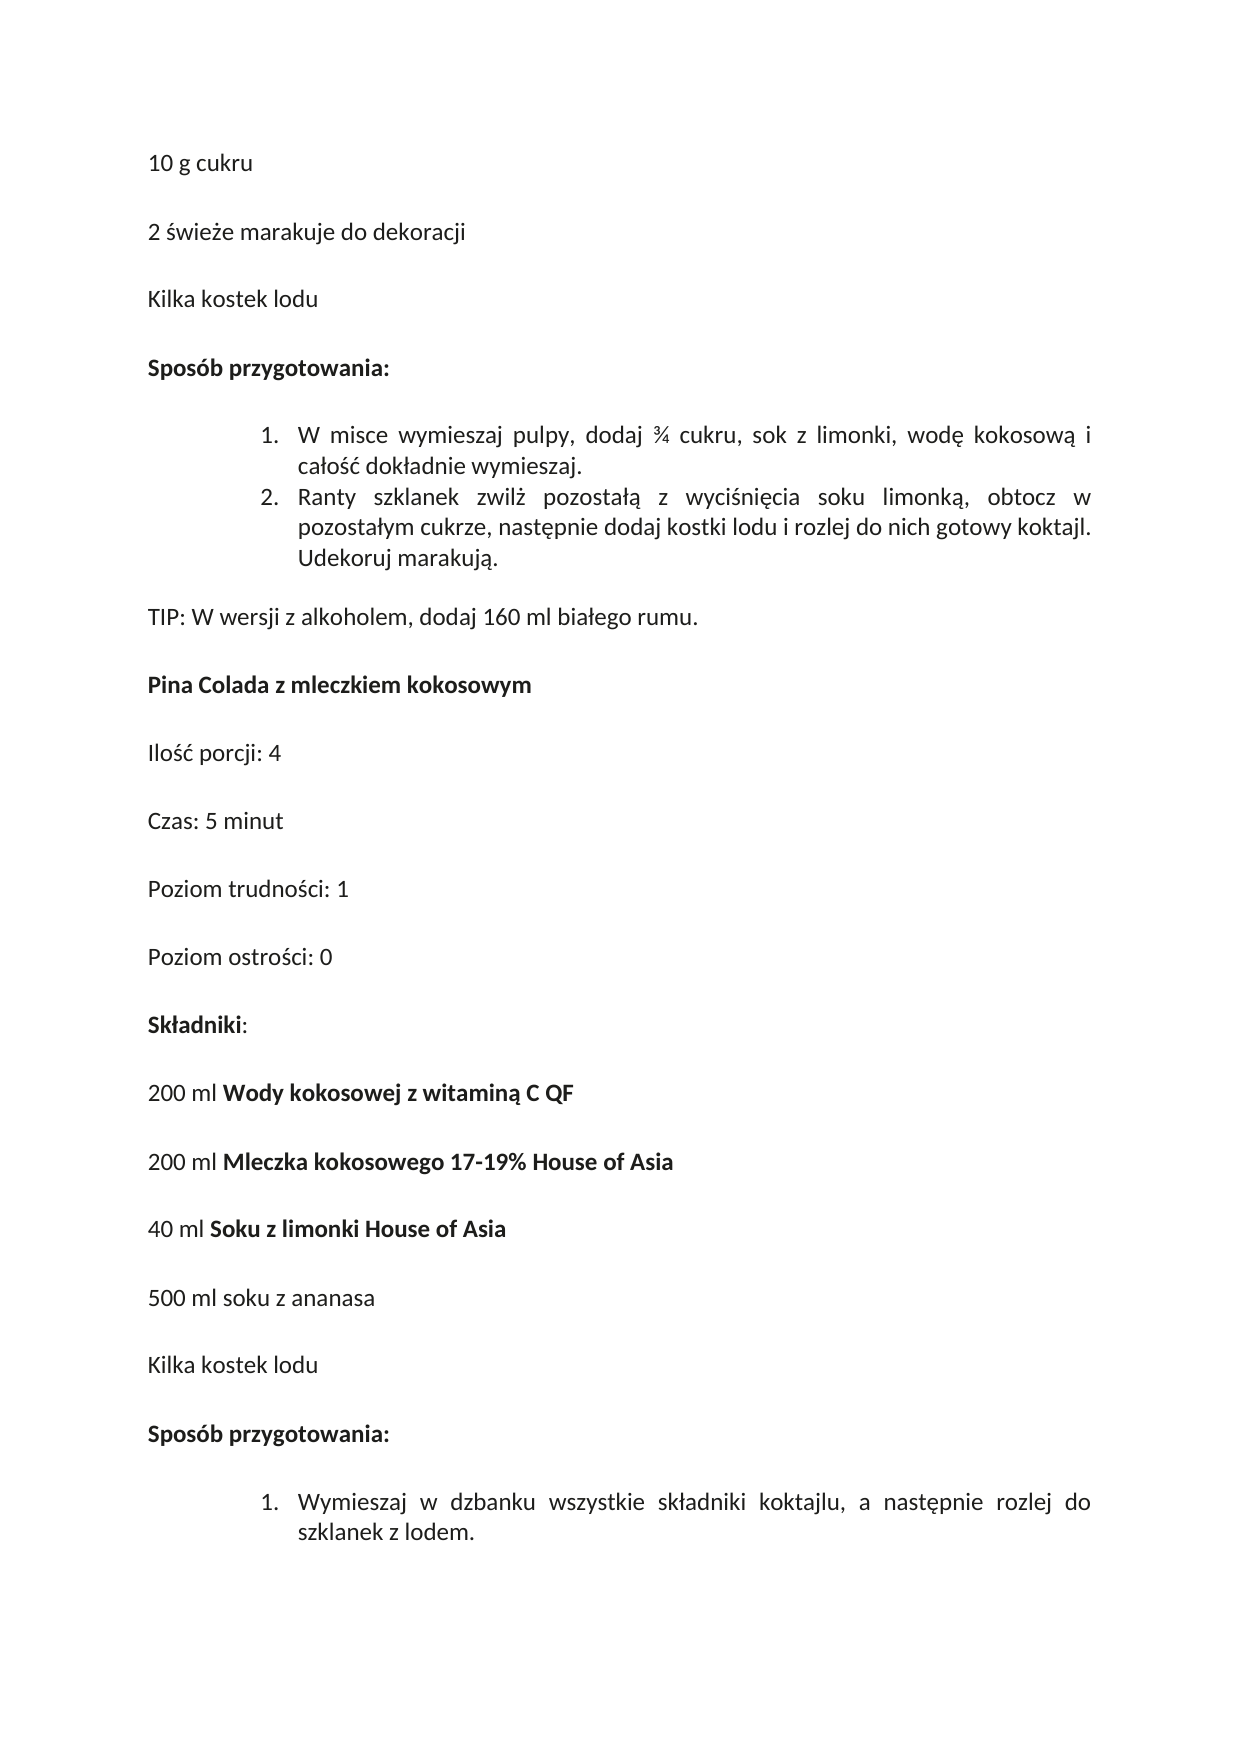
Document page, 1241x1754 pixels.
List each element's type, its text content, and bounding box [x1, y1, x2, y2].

text 10 g cukru [148, 148, 1093, 178]
text 200 ml Mleczka kokosowego 17-19% House of Asia [148, 1146, 1093, 1176]
text Składniki: [148, 1009, 1093, 1040]
text Poziom trudności: 1 [148, 873, 1093, 904]
text Sposób przygotowania: [148, 1418, 1093, 1448]
list Wymieszaj w dzbanku wszystkie składniki koktajlu, a następnie rozlej do szklanek z lodem. [260, 1486, 1093, 1547]
list Ranty szklanek zwilż pozostałą z wyciśnięcia soku limonką, obtocz w pozostałym cukrze, następnie dodaj kostki lodu i rozlej do nich gotowy koktajl. Udekoruj marakują. [260, 481, 1093, 572]
text 40 ml Soku z limonki House of Asia [148, 1214, 1093, 1244]
text 200 ml Wody kokosowej z witaminą C QF [148, 1078, 1093, 1108]
text Kilka kostek lodu [148, 1350, 1093, 1380]
text Czas: 5 minut [148, 806, 1093, 836]
text Sposób przygotowania: [148, 352, 1093, 382]
text Poziom ostrości: 0 [148, 942, 1093, 972]
list W misce wymieszaj pulpy, dodaj ¾ cukru, sok z limonki, wodę kokosową i całość dokładnie wymieszaj. [260, 420, 1093, 481]
text Ilość porcji: 4 [148, 737, 1093, 768]
text 2 świeże marakuje do dekoracji [148, 216, 1093, 246]
text 500 ml soku z ananasa [148, 1282, 1093, 1312]
text Kilka kostek lodu [148, 284, 1093, 314]
text Pina Colada z mleczkiem kokosowym [148, 669, 1093, 700]
text TIP: W wersji z alkoholem, dodaj 160 ml białego rumu. [148, 601, 1093, 632]
